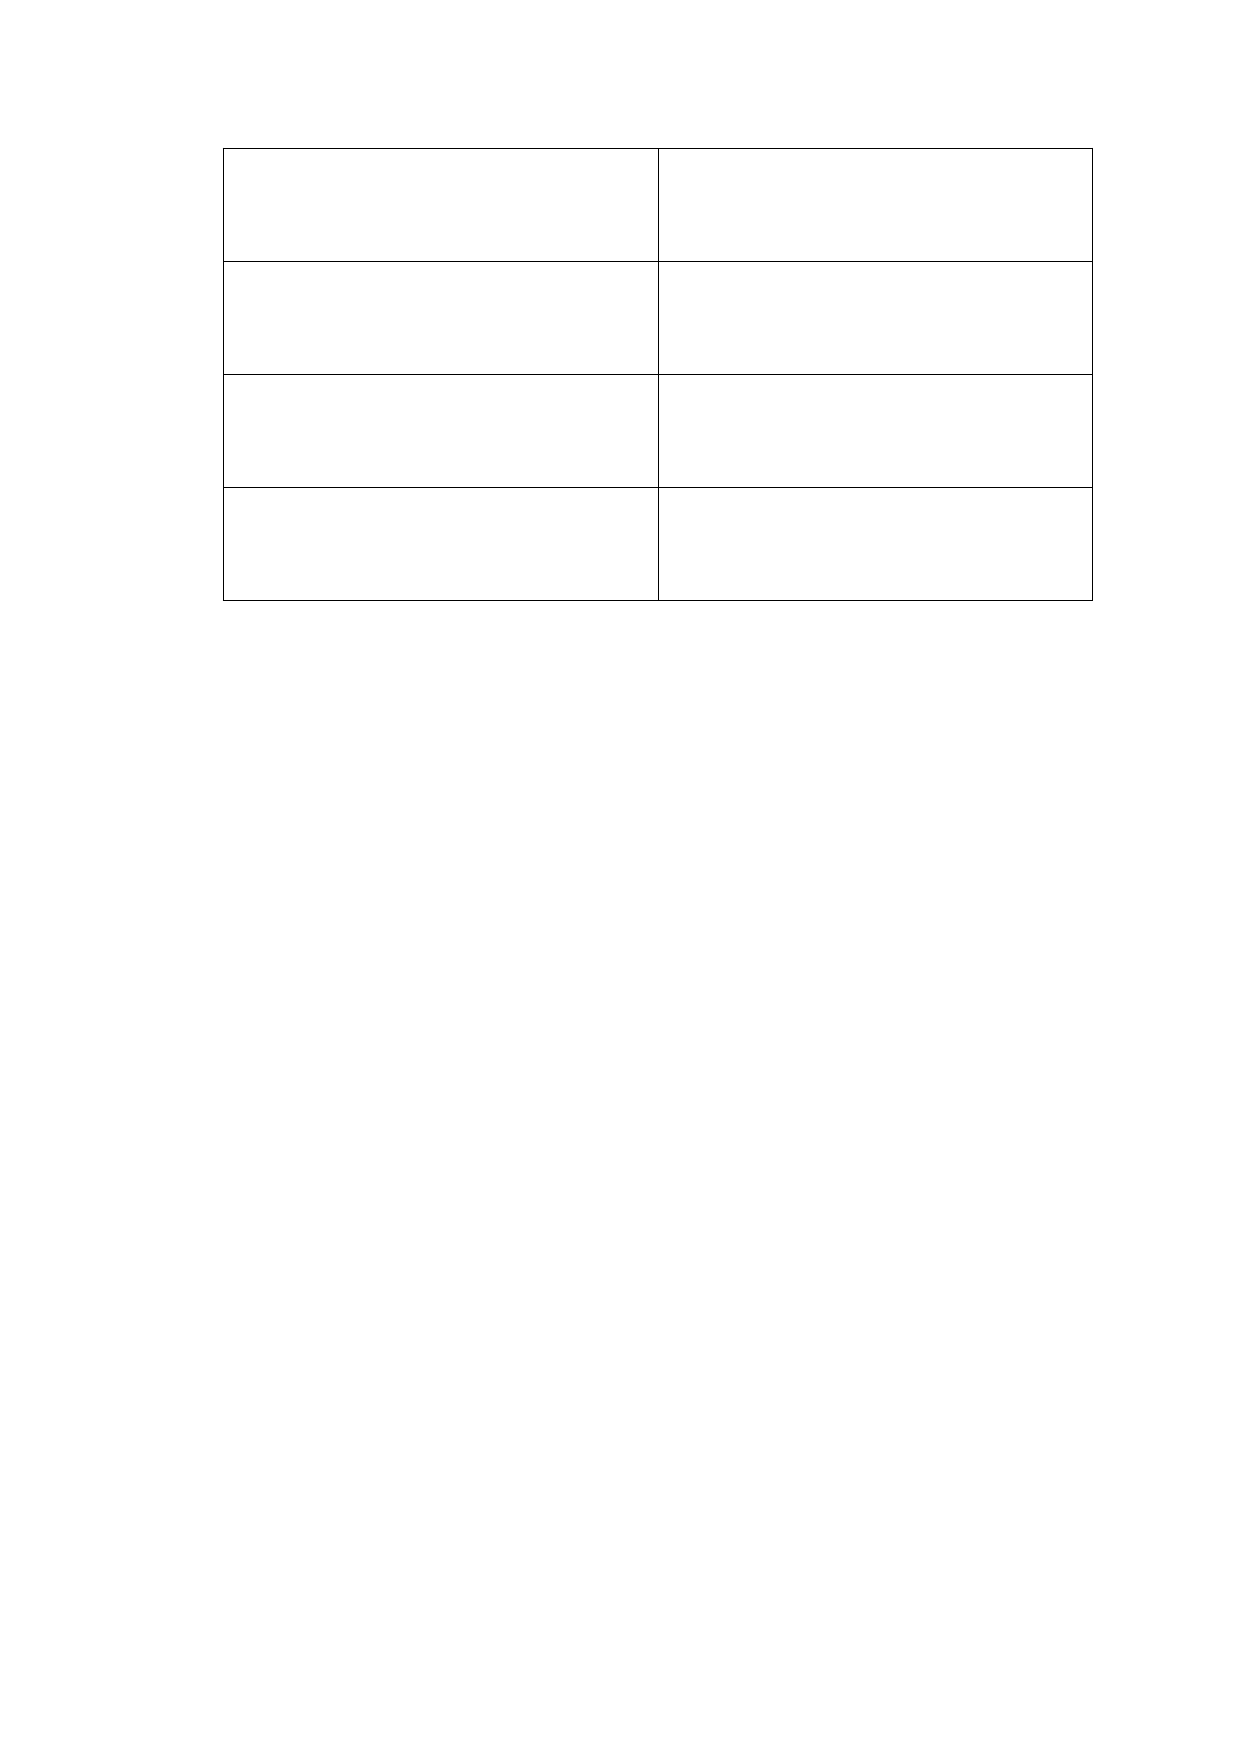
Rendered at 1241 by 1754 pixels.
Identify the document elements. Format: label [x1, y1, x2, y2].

table_cell [659, 375, 1092, 487]
table_cell [224, 488, 658, 600]
table_cell [224, 149, 658, 261]
table_cell [659, 149, 1092, 261]
table_cell [659, 262, 1092, 374]
table_cell [659, 488, 1092, 600]
table_cell [224, 262, 658, 374]
table_cell [224, 375, 658, 487]
